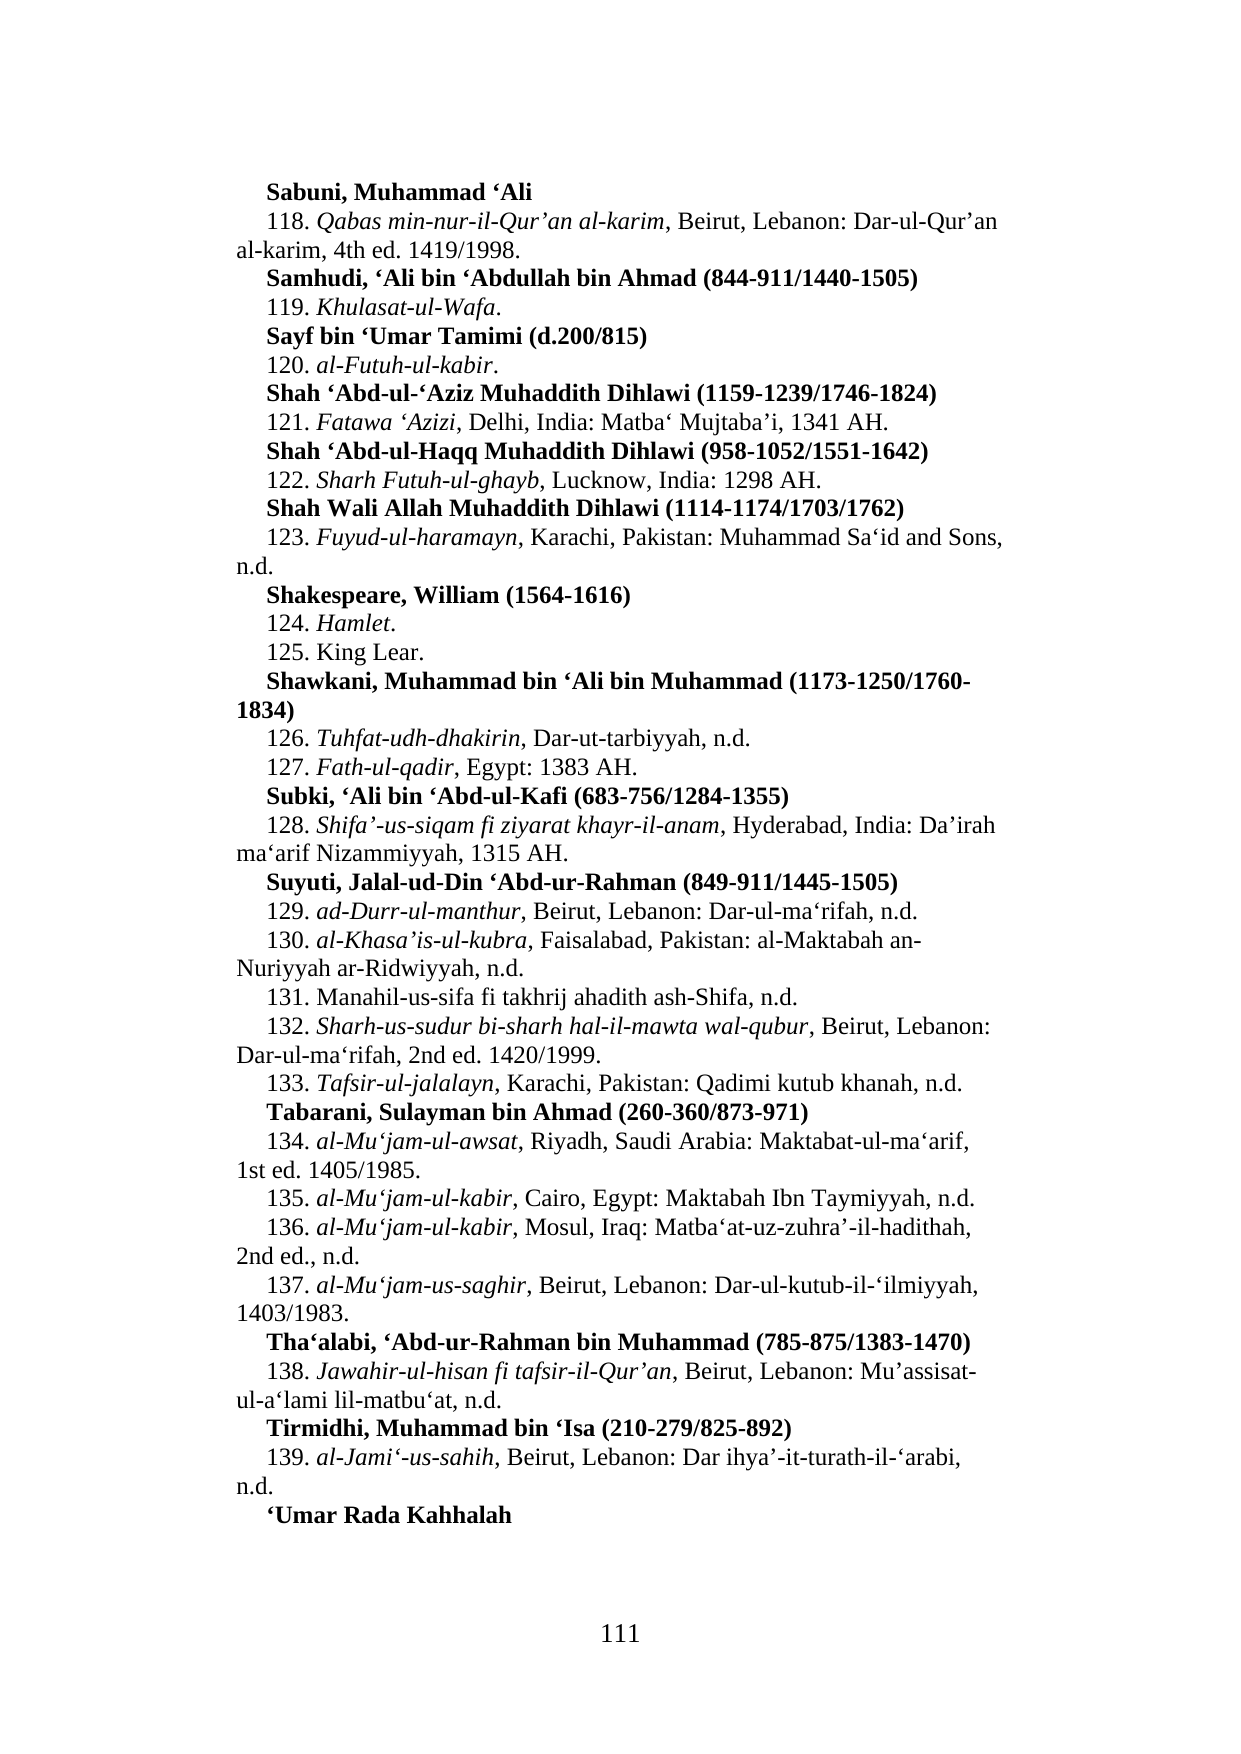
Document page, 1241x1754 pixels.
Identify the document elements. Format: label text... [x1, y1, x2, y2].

text 124. Hamlet. [236, 608, 1004, 637]
text Shah ‘Abd-ul-Haqq Muhaddith Dihlawi (958-1052/1551-1642) [236, 436, 1004, 465]
text Shah Wali Allah Muhaddith Dihlawi (1114-1174/1703/1762) [236, 493, 1004, 522]
text ‘Umar Rada Kahhalah [236, 1500, 1004, 1528]
text Tha‘alabi, ‘Abd-ur-Rahman bin Muhammad (785-875/1383-1470) [236, 1327, 1004, 1356]
text 128. Shifa’-us-siqam fi ziyarat khayr-il-anam, Hyderabad, India: Da’irah ma‘arif Nizammiyyah, 1315 AH. [236, 810, 1004, 867]
text Tirmidhi, Muhammad bin ‘Isa (210-279/825-892) [236, 1413, 1004, 1442]
text Shah ‘Abd-ul-‘Aziz Muhaddith Dihlawi (1159-1239/1746-1824) [236, 378, 1004, 407]
text Shawkani, Muhammad bin ‘Ali bin Muhammad (1173-1250/1760-1834) [236, 666, 1004, 723]
text 127. Fath-ul-qadir, Egypt: 1383 AH. [236, 752, 1004, 781]
text 122. Sharh Futuh-ul-ghayb, Lucknow, India: 1298 AH. [236, 465, 1004, 493]
text 125. King Lear. [236, 637, 1004, 666]
text 130. al-Khasa’is-ul-kubra, Faisalabad, Pakistan: al-Maktabah an-Nuriyyah ar-Ridwiyyah, n.d. [236, 925, 1004, 982]
text 135. al-Mu‘jam-ul-kabir, Cairo, Egypt: Maktabah Ibn Taymiyyah, n.d. [236, 1183, 1004, 1212]
text 138. Jawahir-ul-hisan fi tafsir-il-Qur’an, Beirut, Lebanon: Mu’assisat-ul-a‘lami lil-matbu‘at, n.d. [236, 1356, 1004, 1413]
text Sabuni, Muhammad ‘Ali [236, 177, 1004, 206]
text Subki, ‘Ali bin ‘Abd-ul-Kafi (683-756/1284-1355) [236, 781, 1004, 810]
text 129. ad-Durr-ul-manthur, Beirut, Lebanon: Dar-ul-ma‘rifah, n.d. [236, 896, 1004, 925]
text Suyuti, Jalal-ud-Din ‘Abd-ur-Rahman (849-911/1445-1505) [236, 867, 1004, 896]
text 139. al-Jami‘-us-sahih, Beirut, Lebanon: Dar ihya’-it-turath-il-‘arabi, n.d. [236, 1442, 1004, 1500]
text 136. al-Mu‘jam-ul-kabir, Mosul, Iraq: Matba‘at-uz-zuhra’-il-hadithah, 2nd ed., n.d. [236, 1212, 1004, 1270]
text 134. al-Mu‘jam-ul-awsat, Riyadh, Saudi Arabia: Maktabat-ul-ma‘arif, 1st ed. 1405/1985. [236, 1126, 1004, 1183]
text 121. Fatawa ‘Azizi, Delhi, India: Matba‘ Mujtaba’i, 1341 AH. [236, 407, 1004, 436]
text 131. Manahil-us-sifa fi takhrij ahadith ash-Shifa, n.d. [236, 982, 1004, 1011]
text 123. Fuyud-ul-haramayn, Karachi, Pakistan: Muhammad Sa‘id and Sons, n.d. [236, 522, 1004, 580]
text 119. Khulasat-ul-Wafa. [236, 292, 1004, 321]
text 132. Sharh-us-sudur bi-sharh hal-il-mawta wal-qubur, Beirut, Lebanon: Dar-ul-ma‘rifah, 2nd ed. 1420/1999. [236, 1011, 1004, 1068]
text Samhudi, ‘Ali bin ‘Abdullah bin Ahmad (844-911/1440-1505) [236, 263, 1004, 292]
text 120. al-Futuh-ul-kabir. [236, 350, 1004, 378]
text 137. al-Mu‘jam-us-saghir, Beirut, Lebanon: Dar-ul-kutub-il-‘ilmiyyah, 1403/1983. [236, 1270, 1004, 1327]
text 133. Tafsir-ul-jalalayn, Karachi, Pakistan: Qadimi kutub khanah, n.d. [236, 1068, 1004, 1097]
text Tabarani, Sulayman bin Ahmad (260-360/873-971) [236, 1097, 1004, 1126]
text 126. Tuhfat-udh-dhakirin, Dar-ut-tarbiyyah, n.d. [236, 723, 1004, 752]
text 118. Qabas min-nur-il-Qur’an al-karim, Beirut, Lebanon: Dar-ul-Qur’an al-karim, 4th ed. 1419/1998. [236, 206, 1004, 263]
text Shakespeare, William (1564-1616) [236, 580, 1004, 608]
text Sayf bin ‘Umar Tamimi (d.200/815) [236, 321, 1004, 350]
